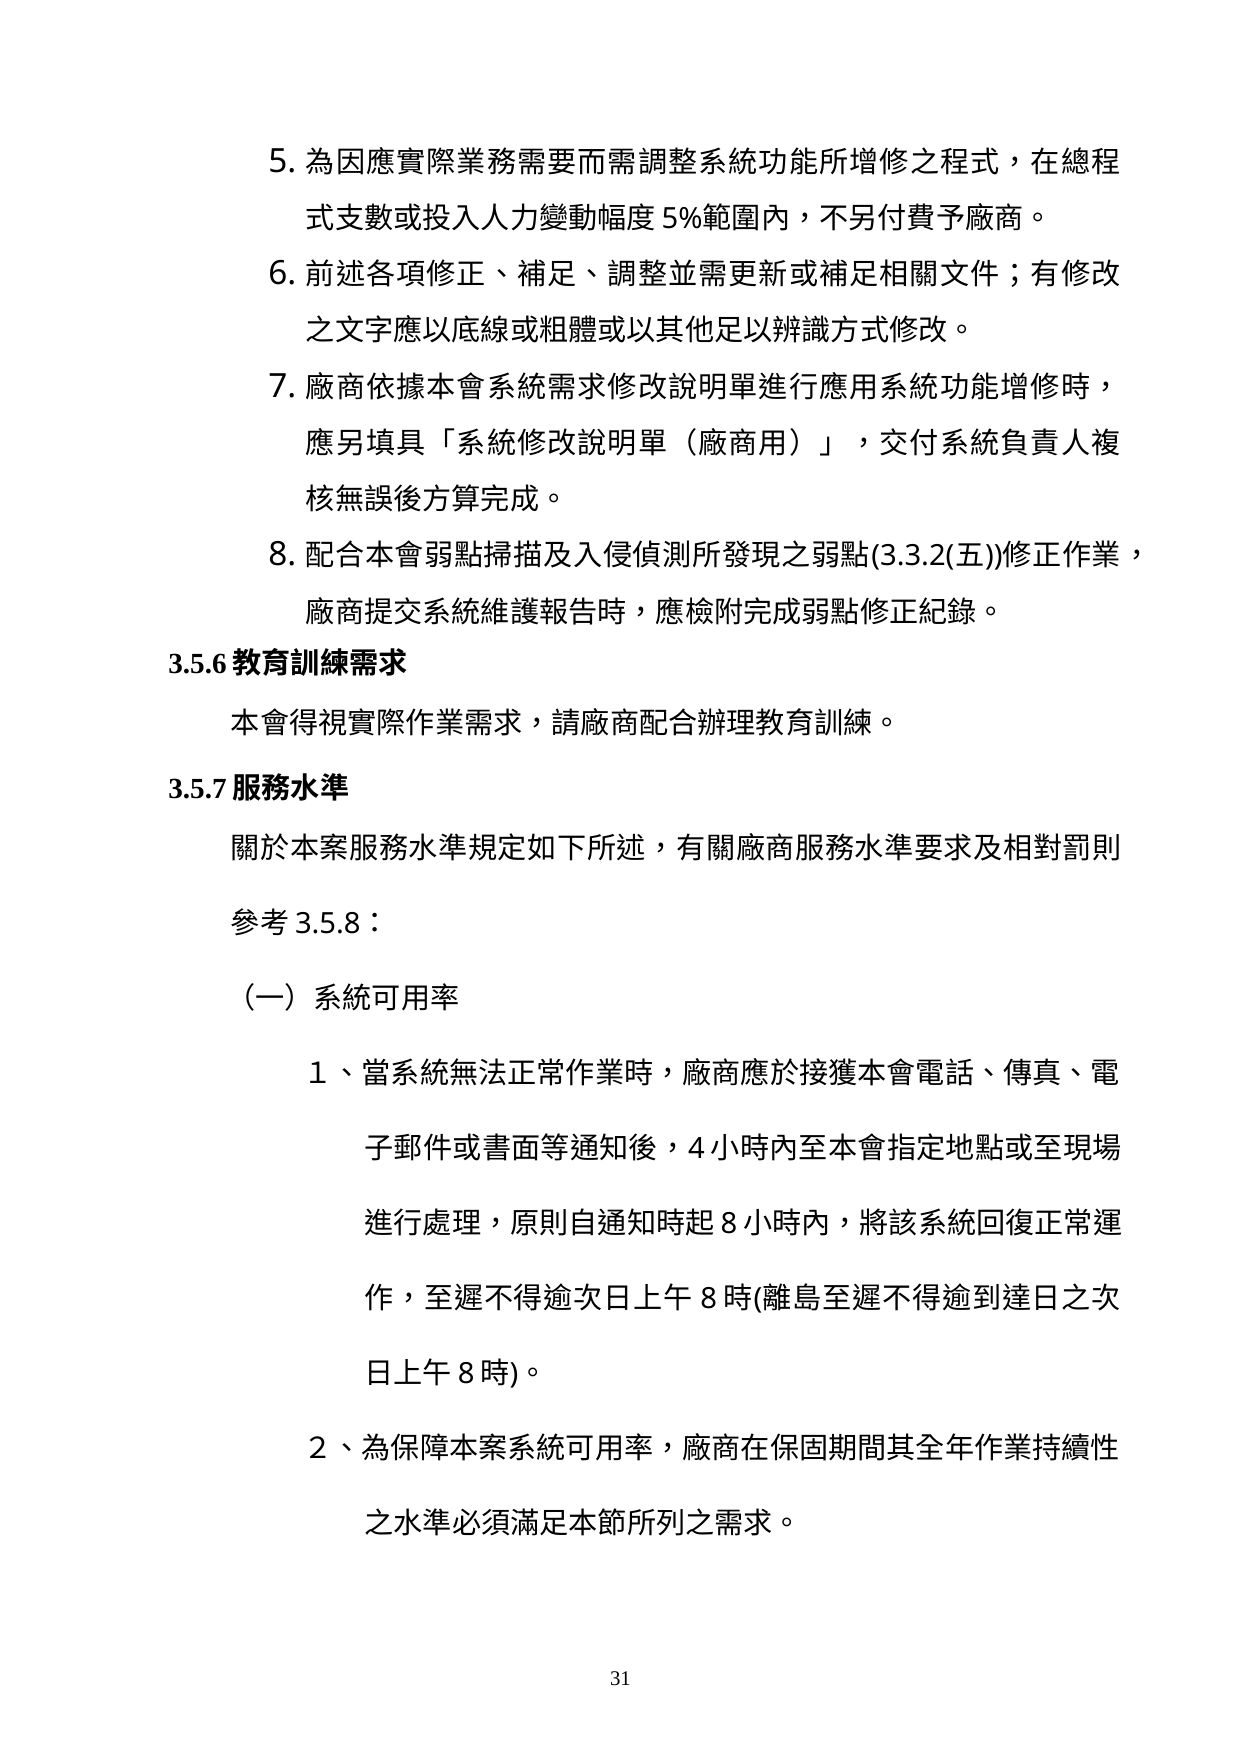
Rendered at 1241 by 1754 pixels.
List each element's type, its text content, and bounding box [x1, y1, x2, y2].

text １、當系統無法正常作業時，廠商應於接獲本會電話、傳真、電子郵件或書面等通知後，4小時內至本會指定地點或至現場進行處理，原則自通知時起8小時內，將該系統回復正常運作，至遲不得逾次日上午8時(離島至遲不得逾到達日之次日上午8時)。 [303, 1033, 1122, 1408]
list 廠商依據本會系統需求修改說明單進行應用系統功能增修時，應另填具「系統修改說明單（廠商用）」，交付系統負責人複核無誤後方算完成。 [268, 352, 1122, 521]
text 關於本案服務水準規定如下所述，有關廠商服務水準要求及相對罰則參考3.5.8： [231, 808, 1122, 958]
text 3.5.6教育訓練需求 [168, 633, 1122, 683]
text 3.5.7服務水準 [168, 758, 1122, 808]
list 前述各項修正、補足、調整並需更新或補足相關文件；有修改之文字應以底線或粗體或以其他足以辨識方式修改。 [268, 239, 1122, 352]
text （一）系統可用率 [226, 958, 1122, 1033]
list 為因應實際業務需要而需調整系統功能所增修之程式，在總程式支數或投入人力變動幅度5%範圍內，不另付費予廠商。 [268, 127, 1122, 239]
text ２、為保障本案系統可用率，廠商在保固期間其全年作業持續性之水準必須滿足本節所列之需求。 [303, 1408, 1122, 1558]
text 本會得視實際作業需求，請廠商配合辦理教育訓練。 [231, 683, 1122, 758]
list 配合本會弱點掃描及入侵偵測所發現之弱點(3.3.2(五))修正作業，廠商提交系統維護報告時，應檢附完成弱點修正紀錄。 [268, 521, 1122, 633]
